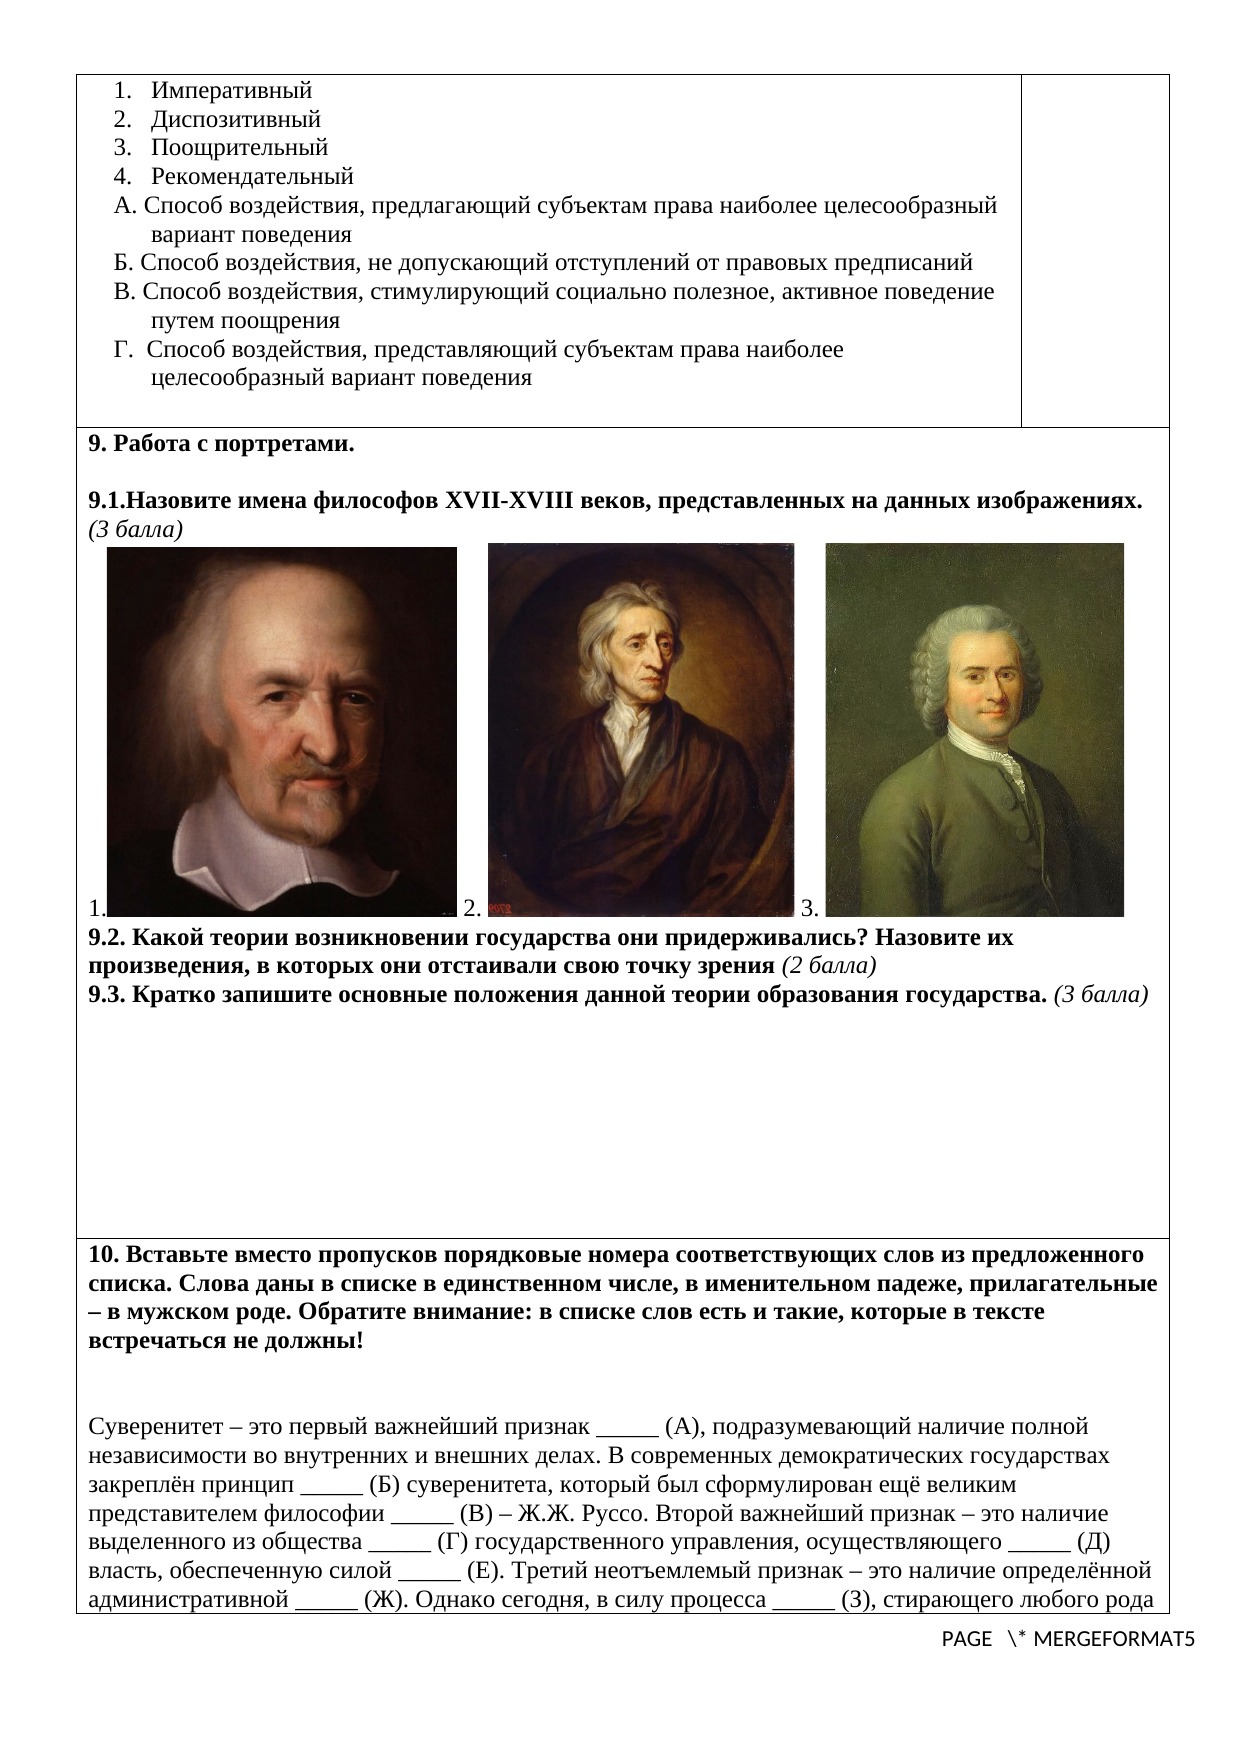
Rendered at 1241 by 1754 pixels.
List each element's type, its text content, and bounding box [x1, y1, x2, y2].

picture [825, 543, 1125, 917]
picture [106, 547, 457, 917]
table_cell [77, 1239, 1169, 1613]
table_cell 9. Работа с портретами. 9.1.Назовите имена философов XVII-XVIII веков, представленных на данных изображениях. (3 балла) 1. 2. 3. 9.2. Какой теории возникновении государства они придерживались? Назовите их произведения, в которых они отстаивали свою точку зрения (2 балла) 9.3. Кратко запишите основные положения данной теории образования государства. (3 балла) [77, 428, 1169, 1238]
picture [488, 543, 795, 917]
table_cell Императивный Диспозитивный Поощрительный Рекомендательный А. Способ воздействия, предлагающий субъектам права наиболее целесообразный вариант поведения Б. Способ воздействия, не допускающий отступлений от правовых предписаний В. Способ воздействия, стимулирующий социально полезное, активное поведение путем поощрения Г. Способ воздействия, представляющий субъектам права наиболее целесообразный вариант поведения [77, 75, 1021, 427]
table_cell [1022, 75, 1169, 427]
